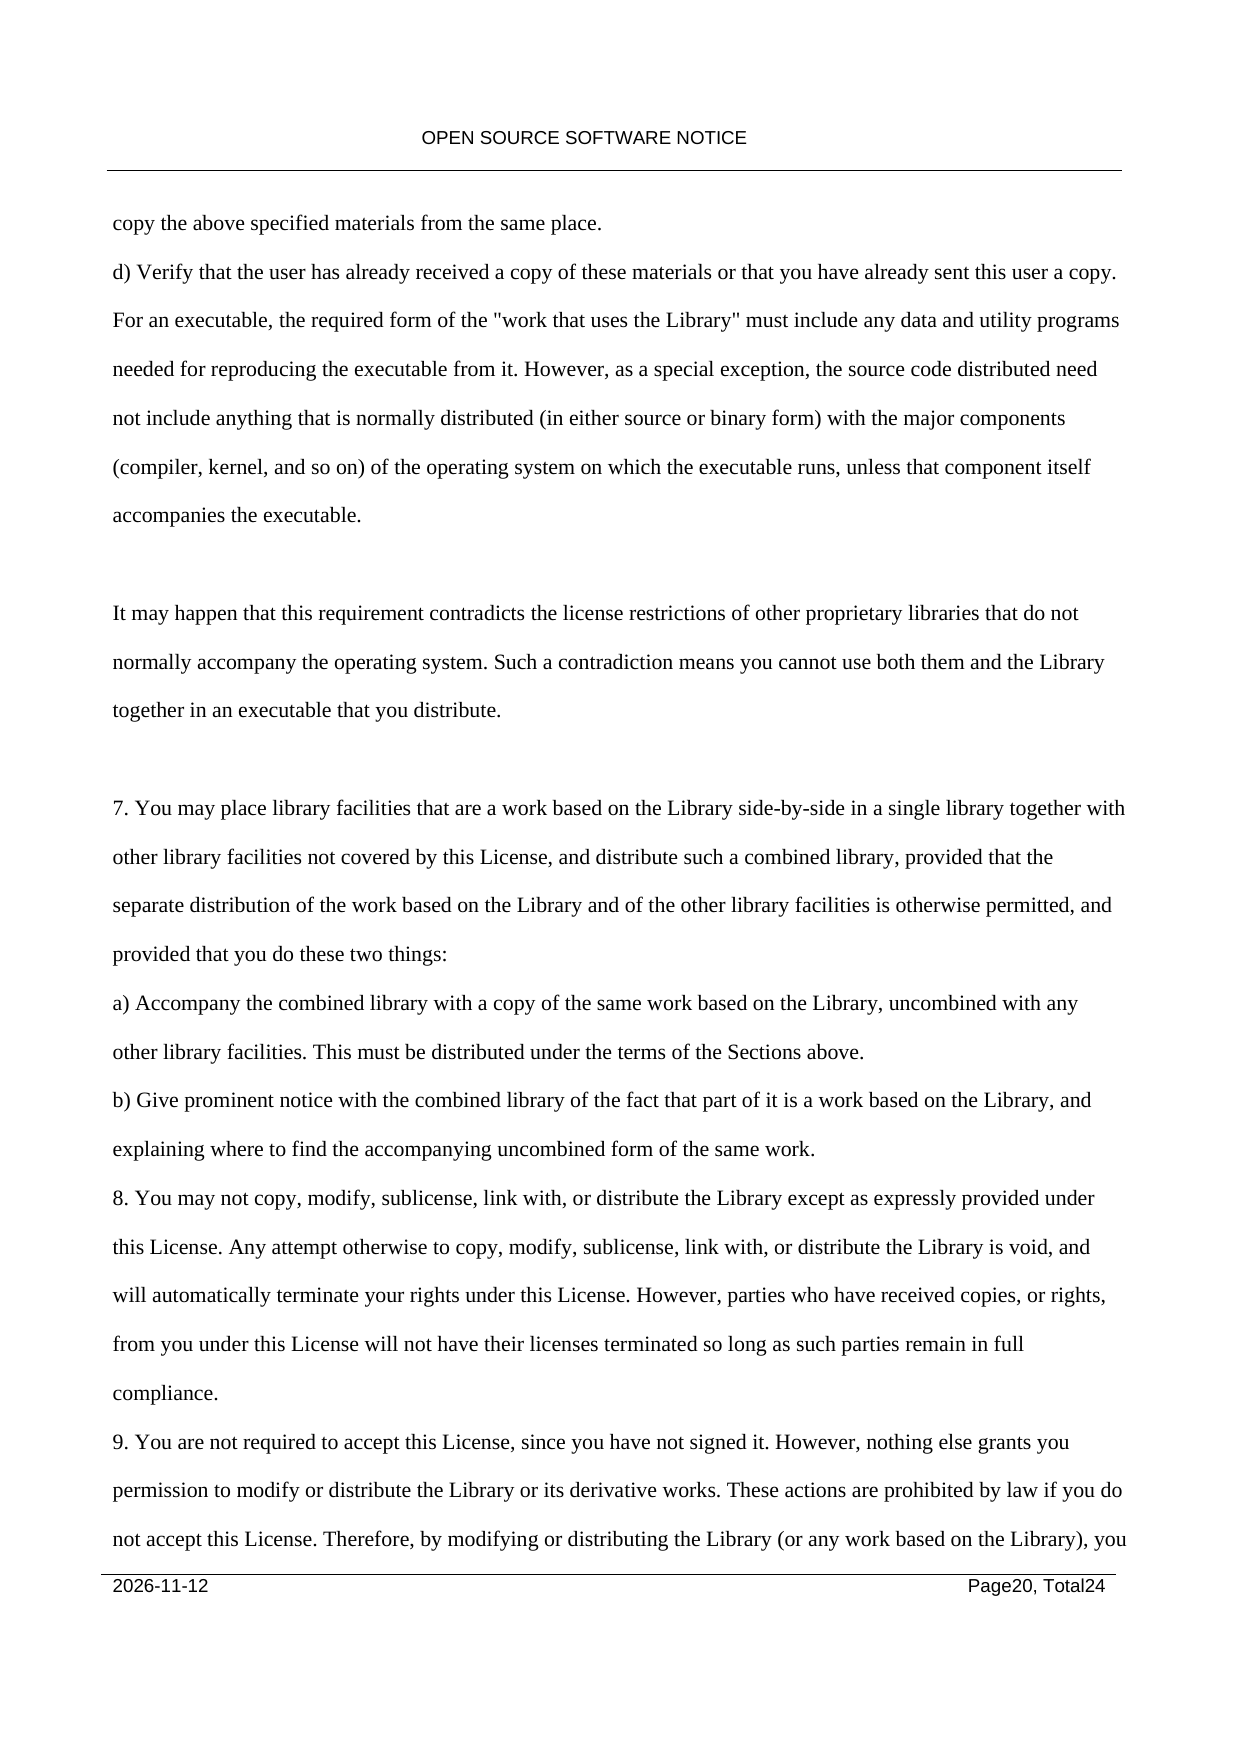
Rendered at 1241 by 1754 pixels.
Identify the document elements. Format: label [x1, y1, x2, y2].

text [112, 206, 1128, 1555]
